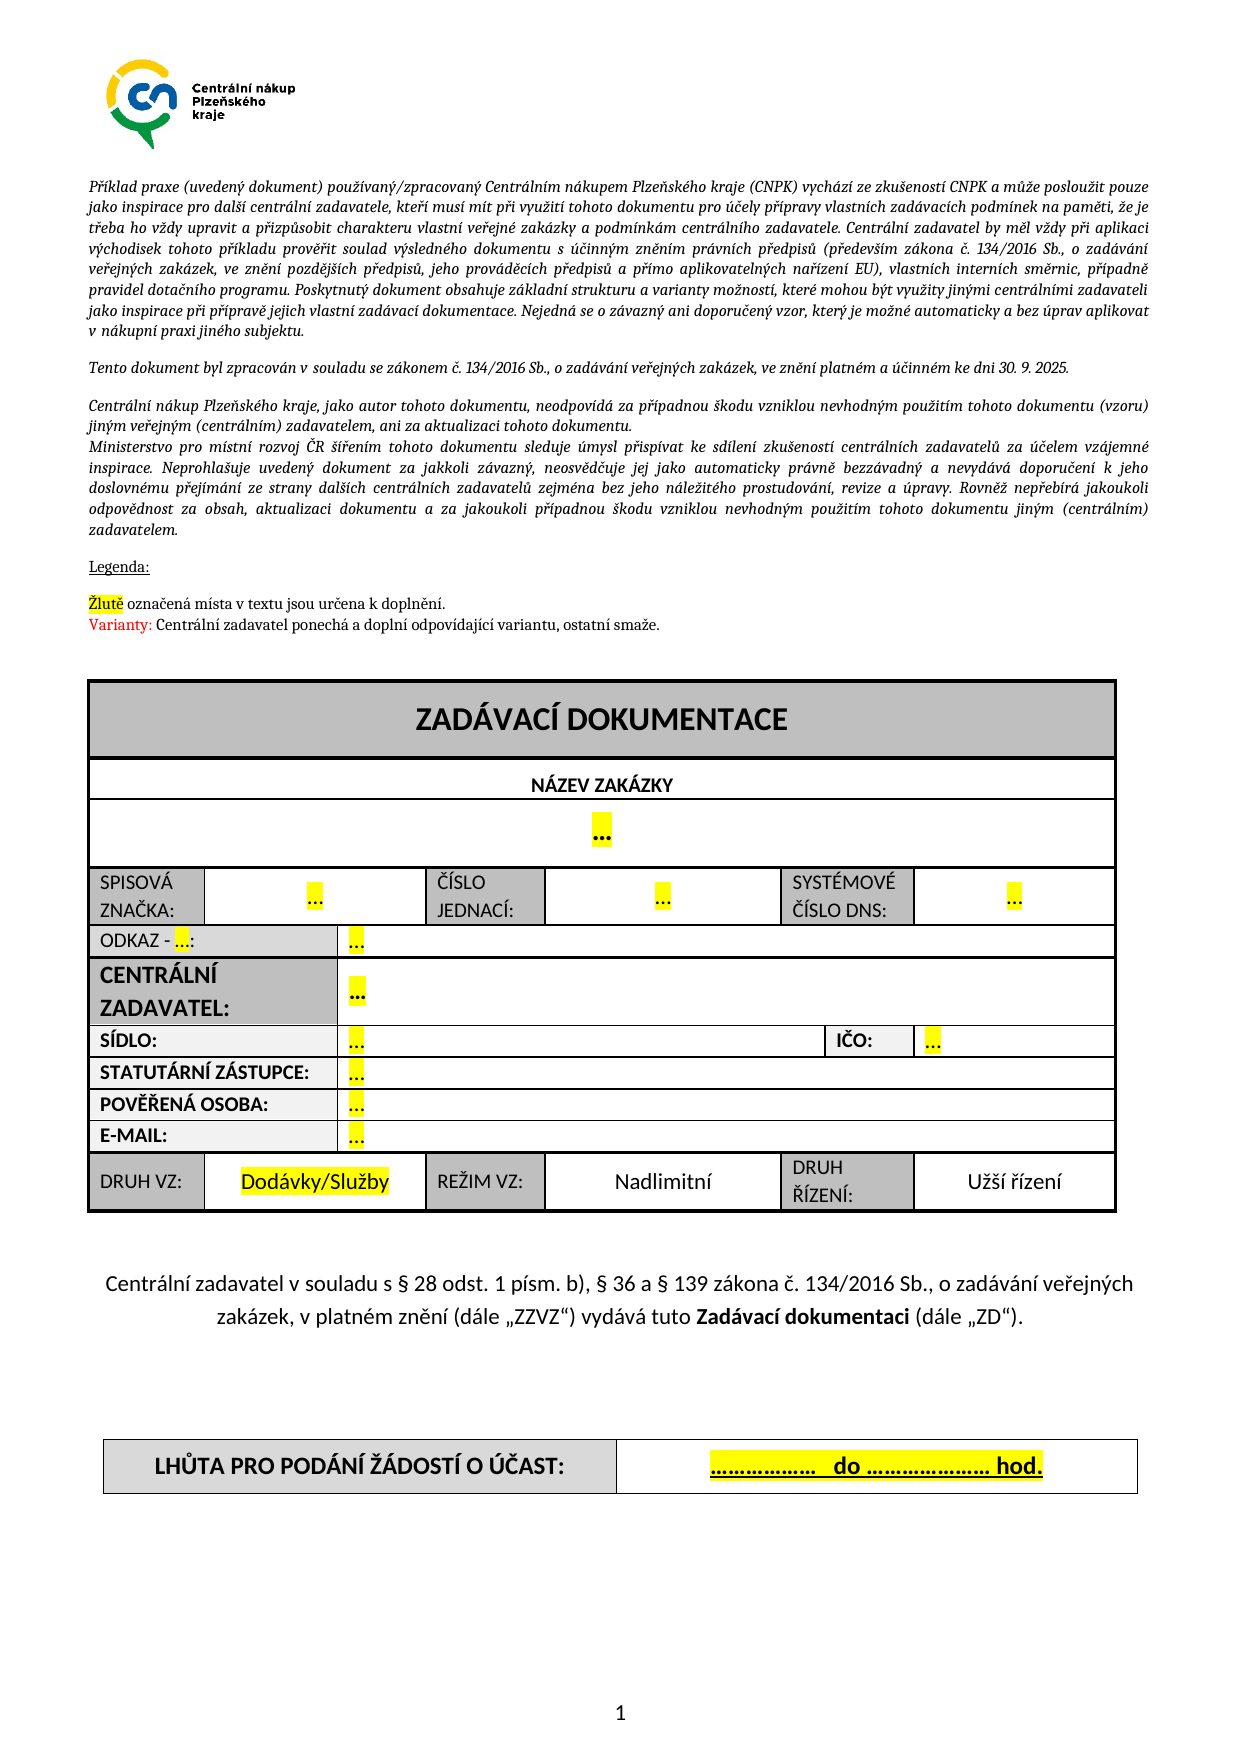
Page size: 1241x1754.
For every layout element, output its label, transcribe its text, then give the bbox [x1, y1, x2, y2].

table_cell … [338, 959, 1114, 1024]
table_cell DRUH ŘÍZENÍ: [782, 1154, 913, 1209]
table_cell SYSTÉMOVÉ ČÍSLO DNS: [782, 869, 913, 924]
text Varianty: Centrální zadavatel ponechá a doplní odpovídající variantu, ostatní smaže. [89, 615, 1152, 634]
table_cell pověřená osoba: [90, 1090, 337, 1119]
table_header ……………… do ………………… hod. [617, 1440, 1137, 1493]
text Tento dokument byl zpracován v souladu se zákonem č. 134/2016 Sb., o zadávání veřejných zakázek, ve znění platném a účinném ke dni 30. 9. 2025. [89, 359, 1152, 378]
table_cell … [915, 869, 1114, 924]
text Centrální zadavatel v souladu s § 28 odst. 1 písm. b), § 36 a § 139 zákona č. 134/2016 Sb., o zadávání veřejných zakázek, v platném znění (dále „ZZVZ“) vydává tuto Zadávací dokumentaci (dále „ZD“). [89, 1269, 1152, 1330]
table_cell … [338, 1090, 1114, 1119]
table_cell … [546, 869, 780, 924]
text Ministerstvo pro místní rozvoj ČR šířením tohoto dokumentu sleduje úmysl přispívat ke sdílení zkušeností centrálních zadavatelů za účelem vzájemné inspirace. Neprohlašuje uvedený dokument za jakkoli závazný, neosvědčuje jej jako automaticky právně bezzávadný a nevydává doporučení k jeho doslovnému přejímání ze strany dalších centrálních zadavatelů zejména bez jeho náležitého prostudování, revize a úpravy. Rovněž nepřebírá jakoukoli odpovědnost za obsah, aktualizaci dokumentu a za jakoukoli případnou škodu vzniklou nevhodným použitím tohoto dokumentu jiným (centrálním) zadavatelem. [89, 437, 1152, 539]
table_cell SÍDLO: [90, 1026, 337, 1056]
picture [68, 21, 333, 187]
text Centrální nákup Plzeňského kraje, jako autor tohoto dokumentu, neodpovídá za případnou škodu vzniklou nevhodným použitím tohoto dokumentu (vzoru) jiným veřejným (centrálním) zadavatelem, ani za aktualizaci tohoto dokumentu. [89, 396, 1152, 436]
table_cell E-MAIL: [90, 1121, 337, 1151]
table_cell … [90, 800, 1114, 866]
table_cell NÁZEV ZAKÁZKY [90, 760, 1114, 798]
table_cell … [338, 1058, 1114, 1088]
table_cell Užší řízení [915, 1154, 1114, 1209]
table_cell SPISOVÁ ZNAČKA: [90, 869, 204, 924]
table_cell … [338, 926, 1114, 956]
table_header LHŮTA PRO PODÁNÍ ŽÁDOSTÍ O ÚČAST: [104, 1440, 616, 1493]
table_cell DRUH VZ: [90, 1154, 204, 1209]
table_cell REŽIM VZ: [427, 1154, 544, 1209]
table_cell … [205, 869, 425, 924]
text Příklad praxe (uvedený dokument) používaný/zpracovaný Centrálním nákupem Plzeňského kraje (CNPK) vychází ze zkušeností CNPK a může posloužit pouze jako inspirace pro další centrální zadavatele, kteří musí mít při využití tohoto dokumentu pro účely přípravy vlastních zadávacích podmínek na paměti, že je třeba ho vždy upravit a přizpůsobit charakteru vlastní veřejné zakázky a podmínkám centrálního zadavatele. Centrální zadavatel by měl vždy při aplikaci východisek tohoto příkladu prověřit soulad výsledného dokumentu s účinným zněním právních předpisů (především zákona č. 134/2016 Sb., o zadávání veřejných zakázek, ve znění pozdějších předpisů, jeho prováděcích předpisů a přímo aplikovatelných nařízení EU), vlastních interních směrnic, případně pravidel dotačního programu. Poskytnutý dokument obsahuje základní strukturu a varianty možností, které mohou být využity jinými centrálními zadavateli jako inspirace při přípravě jejich vlastní zadávací dokumentace. Nejedná se o závazný ani doporučený vzor, který je možné automaticky a bez úprav aplikovat v nákupní praxi jiného subjektu. [89, 177, 1152, 341]
text Žlutě označená místa v textu jsou určena k doplnění. [89, 594, 1152, 614]
text Legenda: [89, 557, 1152, 576]
table_cell … [338, 1026, 824, 1056]
table_cell STATUTÁRNÍ ZÁSTUPCE: [90, 1058, 337, 1088]
table_header ZADÁVACÍ DOKUMENTACE [90, 683, 1114, 756]
table_cell Nadlimitní [546, 1154, 780, 1209]
table_cell IČO: [826, 1026, 913, 1056]
table_cell ODKAZ - …: [90, 926, 337, 956]
table_cell Centrální zADAVATEL: [90, 959, 337, 1024]
table_cell ČÍSLO JEDNACÍ: [427, 869, 544, 924]
table_cell … [915, 1026, 1114, 1056]
table_cell Dodávky/Služby [205, 1154, 425, 1209]
table_cell … [338, 1121, 1114, 1151]
